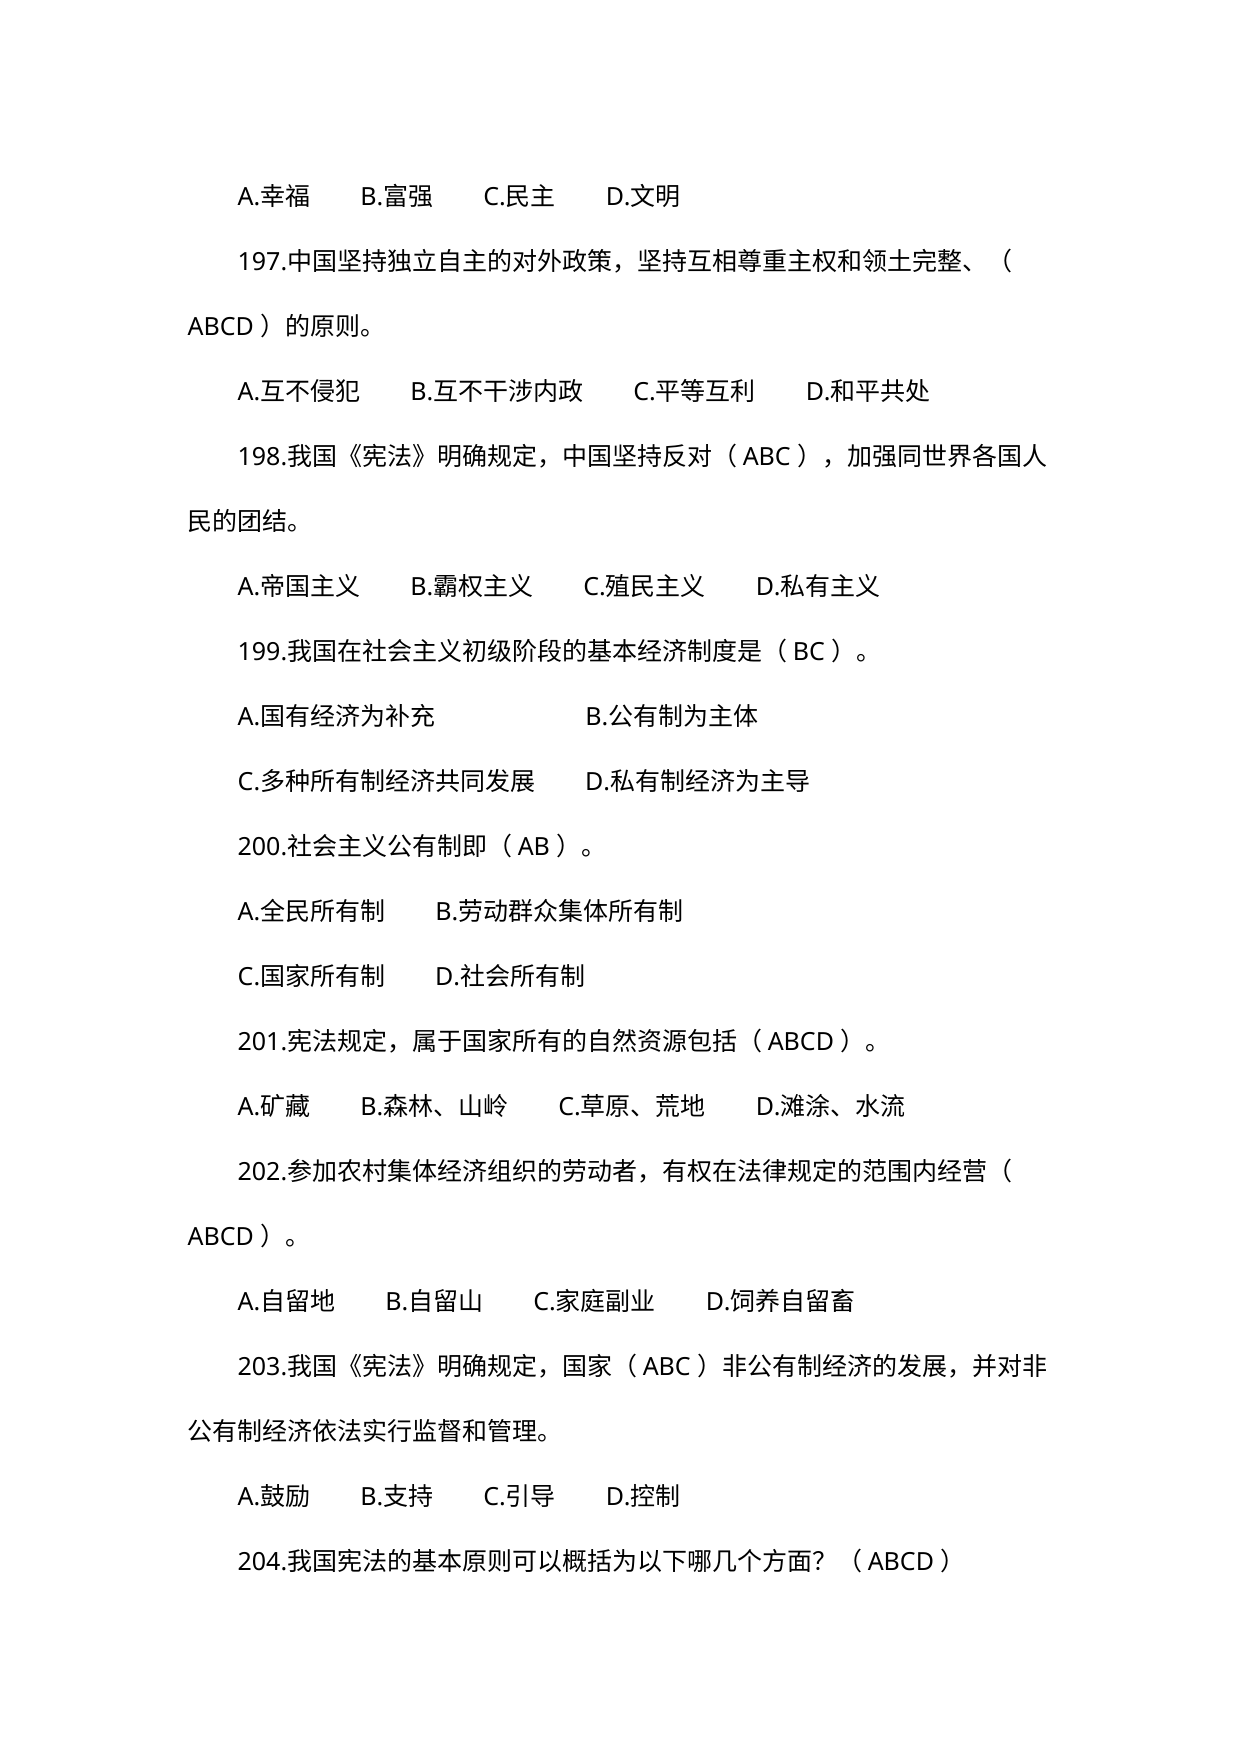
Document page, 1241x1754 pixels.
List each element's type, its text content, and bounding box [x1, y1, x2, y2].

list 199.我国在社会主义初级阶段的基本经济制度是（ BC ）。 [187, 617, 1053, 682]
list 202.参加农村集体经济组织的劳动者，有权在法律规定的范围内经营（ ABCD ）。 [187, 1137, 1053, 1267]
list 204.我国宪法的基本原则可以概括为以下哪几个方面？（ ABCD ） [187, 1527, 1053, 1592]
list A.帝国主义 B.霸权主义 C.殖民主义 D.私有主义 [187, 552, 1053, 617]
list A.鼓励 B.支持 C.引导 D.控制 [187, 1462, 1053, 1527]
list A.矿藏 B.森林、山岭 C.草原、荒地 D.滩涂、水流 [187, 1072, 1053, 1137]
list 200.社会主义公有制即（ AB ）。 [187, 812, 1053, 877]
list 203.我国《宪法》明确规定，国家（ ABC ）非公有制经济的发展，并对非公有制经济依法实行监督和管理。 [187, 1332, 1053, 1462]
list 198.我国《宪法》明确规定，中国坚持反对（ ABC ），加强同世界各国人民的团结。 [187, 422, 1053, 552]
list A.全民所有制 B.劳动群众集体所有制 [187, 877, 1053, 942]
list C.国家所有制 D.社会所有制 [187, 942, 1053, 1007]
list A.国有经济为补充 B.公有制为主体 [187, 682, 1053, 747]
list A.幸福 B.富强 C.民主 D.文明 [187, 162, 1053, 227]
list C.多种所有制经济共同发展 D.私有制经济为主导 [187, 747, 1053, 812]
list A.自留地 B.自留山 C.家庭副业 D.饲养自留畜 [187, 1267, 1053, 1332]
list 201.宪法规定，属于国家所有的自然资源包括（ ABCD ）。 [187, 1007, 1053, 1072]
list 197.中国坚持独立自主的对外政策，坚持互相尊重主权和领土完整、（ ABCD ）的原则。 [187, 227, 1053, 357]
list A.互不侵犯 B.互不干涉内政 C.平等互利 D.和平共处 [187, 357, 1053, 422]
